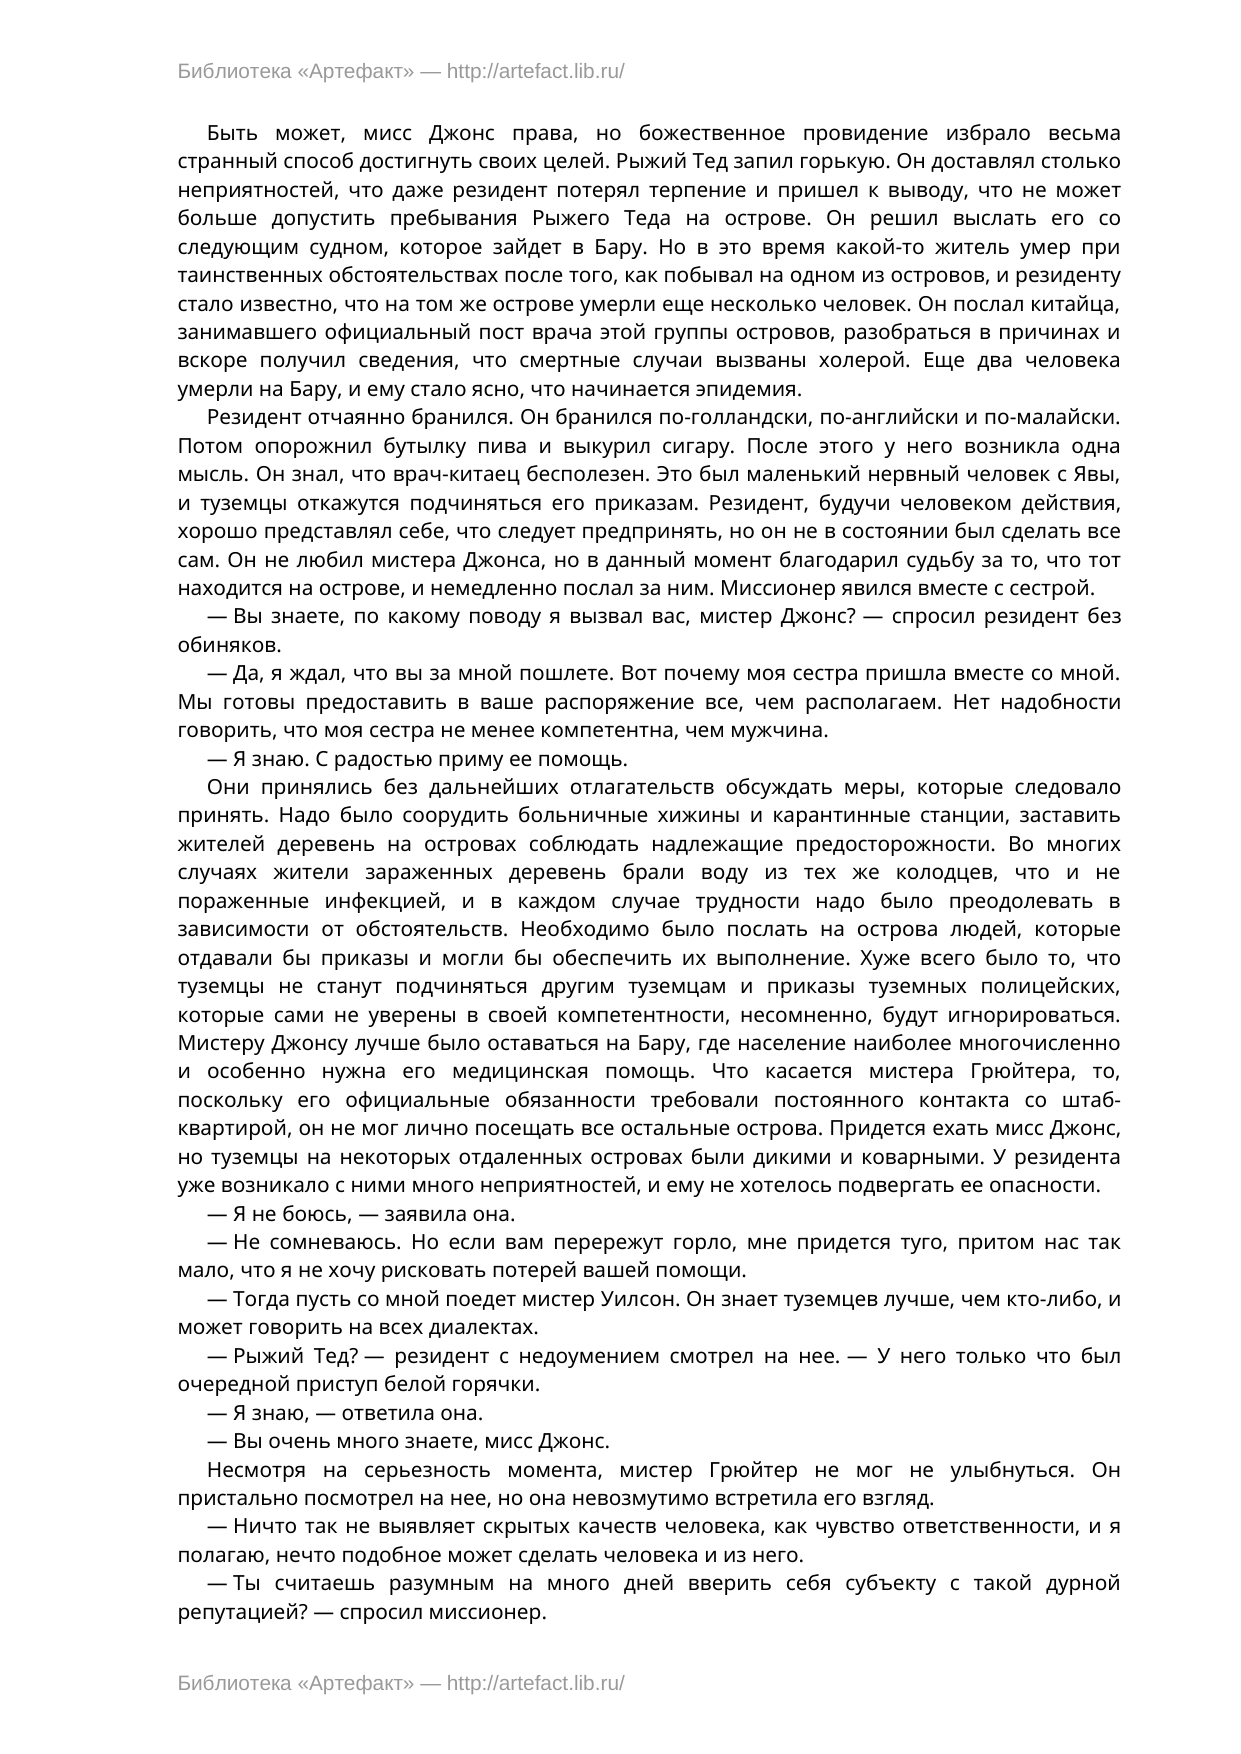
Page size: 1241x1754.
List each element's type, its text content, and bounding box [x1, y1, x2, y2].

text — Да, я ждал, что вы за мной пошлете. Вот почему моя сестра пришла вместе со мной. Мы готовы предоставить в ваше распоряжение все, чем располагаем. Нет надобности говорить, что моя сестра не менее компетентна, чем мужчина. [177, 658, 1122, 744]
text — Я не боюсь, — заявила она. [177, 1199, 1122, 1227]
text — Не сомневаюсь. Но если вам перережут горло, мне придется туго, притом нас так мало, что я не хочу рисковать потерей вашей помощи. [177, 1227, 1122, 1284]
text — Вы знаете, по какому поводу я вызвал вас, мистер Джонс? — спросил резидент без обиняков. [177, 602, 1122, 658]
text — Ты считаешь разумным на много дней вверить себя субъекту с такой дурной репутацией? — спросил миссионер. [177, 1568, 1122, 1625]
text Резидент отчаянно бранился. Он бранился по-голландски, по-английски и по-малайски. Потом опорожнил бутылку пива и выкурил сигару. После этого у него возникла одна мысль. Он знал, что врач-китаец бесполезен. Это был маленький нервный человек с Явы, и туземцы откажутся подчиняться его приказам. Резидент, будучи человеком действия, хорошо представлял себе, что следует предпринять, но он не в состоянии был сделать все сам. Он не любил мистера Джонса, но в данный момент благодарил судьбу за то, что тот находится на острове, и немедленно послал за ним. Миссионер явился вместе с сестрой. [177, 402, 1122, 602]
text — Рыжий Тед? — резидент с недоумением смотрел на нее. — У него только что был очередной приступ белой горячки. [177, 1341, 1122, 1398]
text — Я знаю, — ответила она. [177, 1398, 1122, 1426]
text — Я знаю. С радостью приму ее помощь. [177, 744, 1122, 772]
text — Тогда пусть со мной поедет мистер Уилсон. Он знает туземцев лучше, чем кто-либо, и может говорить на всех диалектах. [177, 1284, 1122, 1341]
text — Ничто так не выявляет скрытых качеств человека, как чувство ответственности, и я полагаю, нечто подобное может сделать человека и из него. [177, 1512, 1122, 1568]
text Они принялись без дальнейших отлагательств обсуждать меры, которые следовало принять. Надо было соорудить больничные хижины и карантинные станции, заставить жителей деревень на островах соблюдать надлежащие предосторожности. Во многих случаях жители зараженных деревень брали воду из тех же колодцев, что и не пораженные инфекцией, и в каждом случае трудности надо было преодолевать в зависимости от обстоятельств. Необходимо было послать на острова людей, которые отдавали бы приказы и могли бы обеспечить их выполнение. Хуже всего было то, что туземцы не станут подчиняться другим туземцам и приказы туземных полицейских, которые сами не уверены в своей компетентности, несомненно, будут игнорироваться. Мистеру Джонсу лучше было оставаться на Бару, где население наиболее многочисленно и особенно нужна его медицинская помощь. Что касается мистера Грюйтера, то, поскольку его официальные обязанности требовали постоянного контакта со штаб-квартирой, он не мог лично посещать все остальные острова. Придется ехать мисс Джонс, но туземцы на некоторых отдаленных островах были дикими и коварными. У резидента уже возникало с ними много неприятностей, и ему не хотелось подвергать ее опасности. [177, 772, 1122, 1199]
text Несмотря на серьезность момента, мистер Грюйтер не мог не улыбнуться. Он пристально посмотрел на нее, но она невозмутимо встретила его взгляд. [177, 1455, 1122, 1512]
text Быть может, мисс Джонс права, но божественное провидение избрало весьма странный способ достигнуть своих целей. Рыжий Тед запил горькую. Он доставлял столько неприятностей, что даже резидент потерял терпение и пришел к выводу, что не может больше допустить пребывания Рыжего Теда на острове. Он решил выслать его со следующим судном, которое зайдет в Бару. Но в это время какой-то житель умер при таинственных обстоятельствах после того, как побывал на одном из островов, и резиденту стало известно, что на том же острове умерли еще несколько человек. Он послал китайца, занимавшего официальный пост врача этой группы островов, разобраться в причинах и вскоре получил сведения, что смертные случаи вызваны холерой. Еще два человека умерли на Бару, и ему стало ясно, что начинается эпидемия. [177, 118, 1122, 402]
text — Вы очень много знаете, мисс Джонс. [177, 1426, 1122, 1455]
